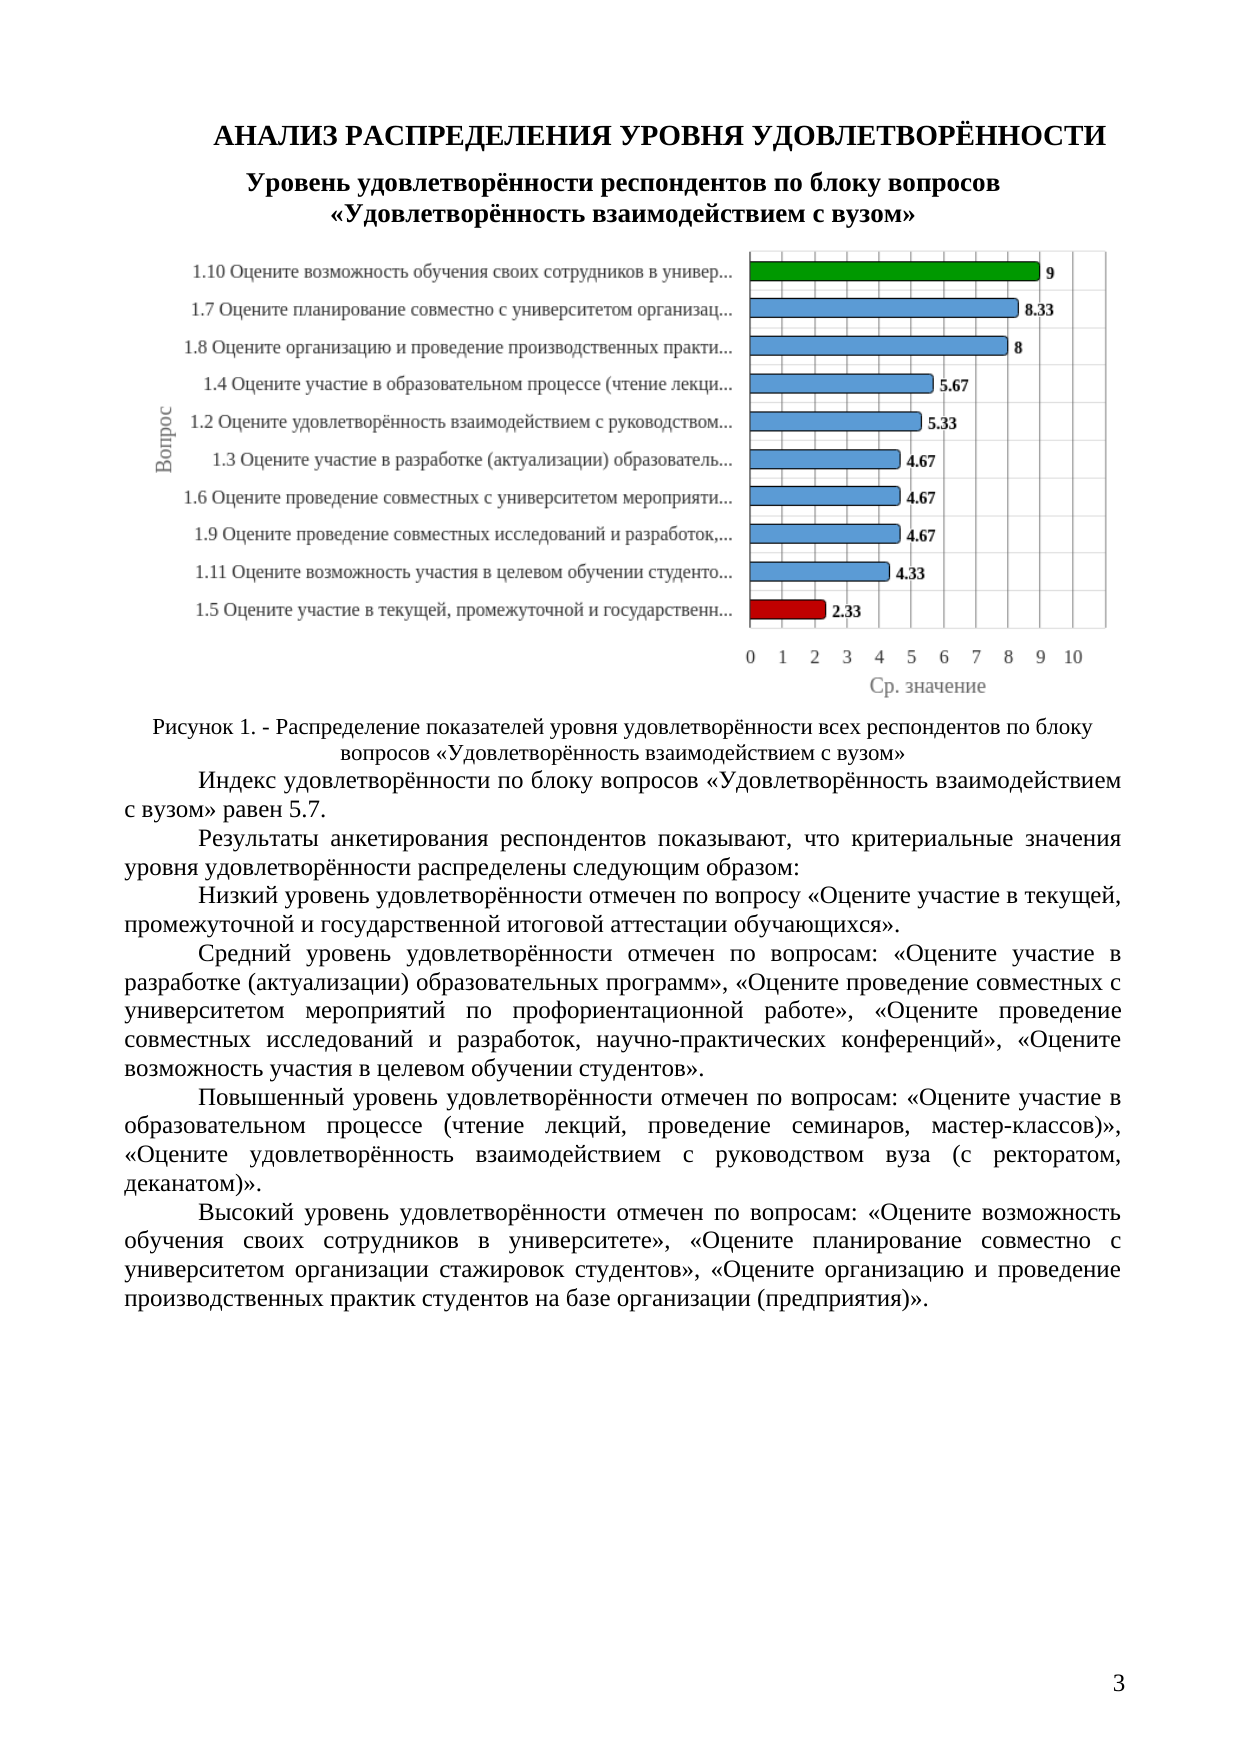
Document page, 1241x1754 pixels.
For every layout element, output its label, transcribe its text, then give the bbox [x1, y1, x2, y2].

subtitle АНАЛИЗ РАСПРЕДЕЛЕНИЯ УРОВНЯ УДОВЛЕТВОРЁННОСТИ [124, 118, 1122, 152]
text Рисунок 1. - Распределение показателей уровня удовлетворённости всех респондентов по блоку вопросов «Удовлетворённость взаимодействием с вузом» [124, 713, 1122, 766]
text Низкий уровень удовлетворённости отмечен по вопросу «Оцените участие в текущей, промежуточной и государственной итоговой аттестации обучающихся». [124, 881, 1122, 938]
subtitle Уровень удовлетворённости респондентов по блоку вопросов «Удовлетворённость взаимодействием с вузом» [124, 166, 1122, 228]
text Повышенный уровень удовлетворённости отмечен по вопросам: «Оцените участие в образовательном процессе (чтение лекций, проведение семинаров, мастер-классов)», «Оцените удовлетворённость взаимодействием с руководством вуза (с ректоратом, деканатом)». [124, 1082, 1122, 1197]
text Средний уровень удовлетворённости отмечен по вопросам: «Оцените участие в разработке (актуализации) образовательных программ», «Оцените проведение совместных с университетом мероприятий по профориентационной работе», «Оцените проведение совместных исследований и разработок, научно-практических конференций», «Оцените возможность участия в целевом обучении студентов». [124, 938, 1122, 1082]
text Результаты анкетирования респондентов показывают, что критериальные значения уровня удовлетворённости распределены следующим образом: [124, 823, 1122, 881]
picture [124, 241, 1129, 713]
text Высокий уровень удовлетворённости отмечен по вопросам: «Оцените возможность обучения своих сотрудников в университете», «Оцените планирование совместно с университетом организации стажировок студентов», «Оцените организацию и проведение производственных практик студентов на базе организации (предприятия)». [124, 1197, 1122, 1312]
text Индекс удовлетворённости по блоку вопросов «Удовлетворённость взаимодействием с вузом» равен 5.7. [124, 766, 1122, 823]
